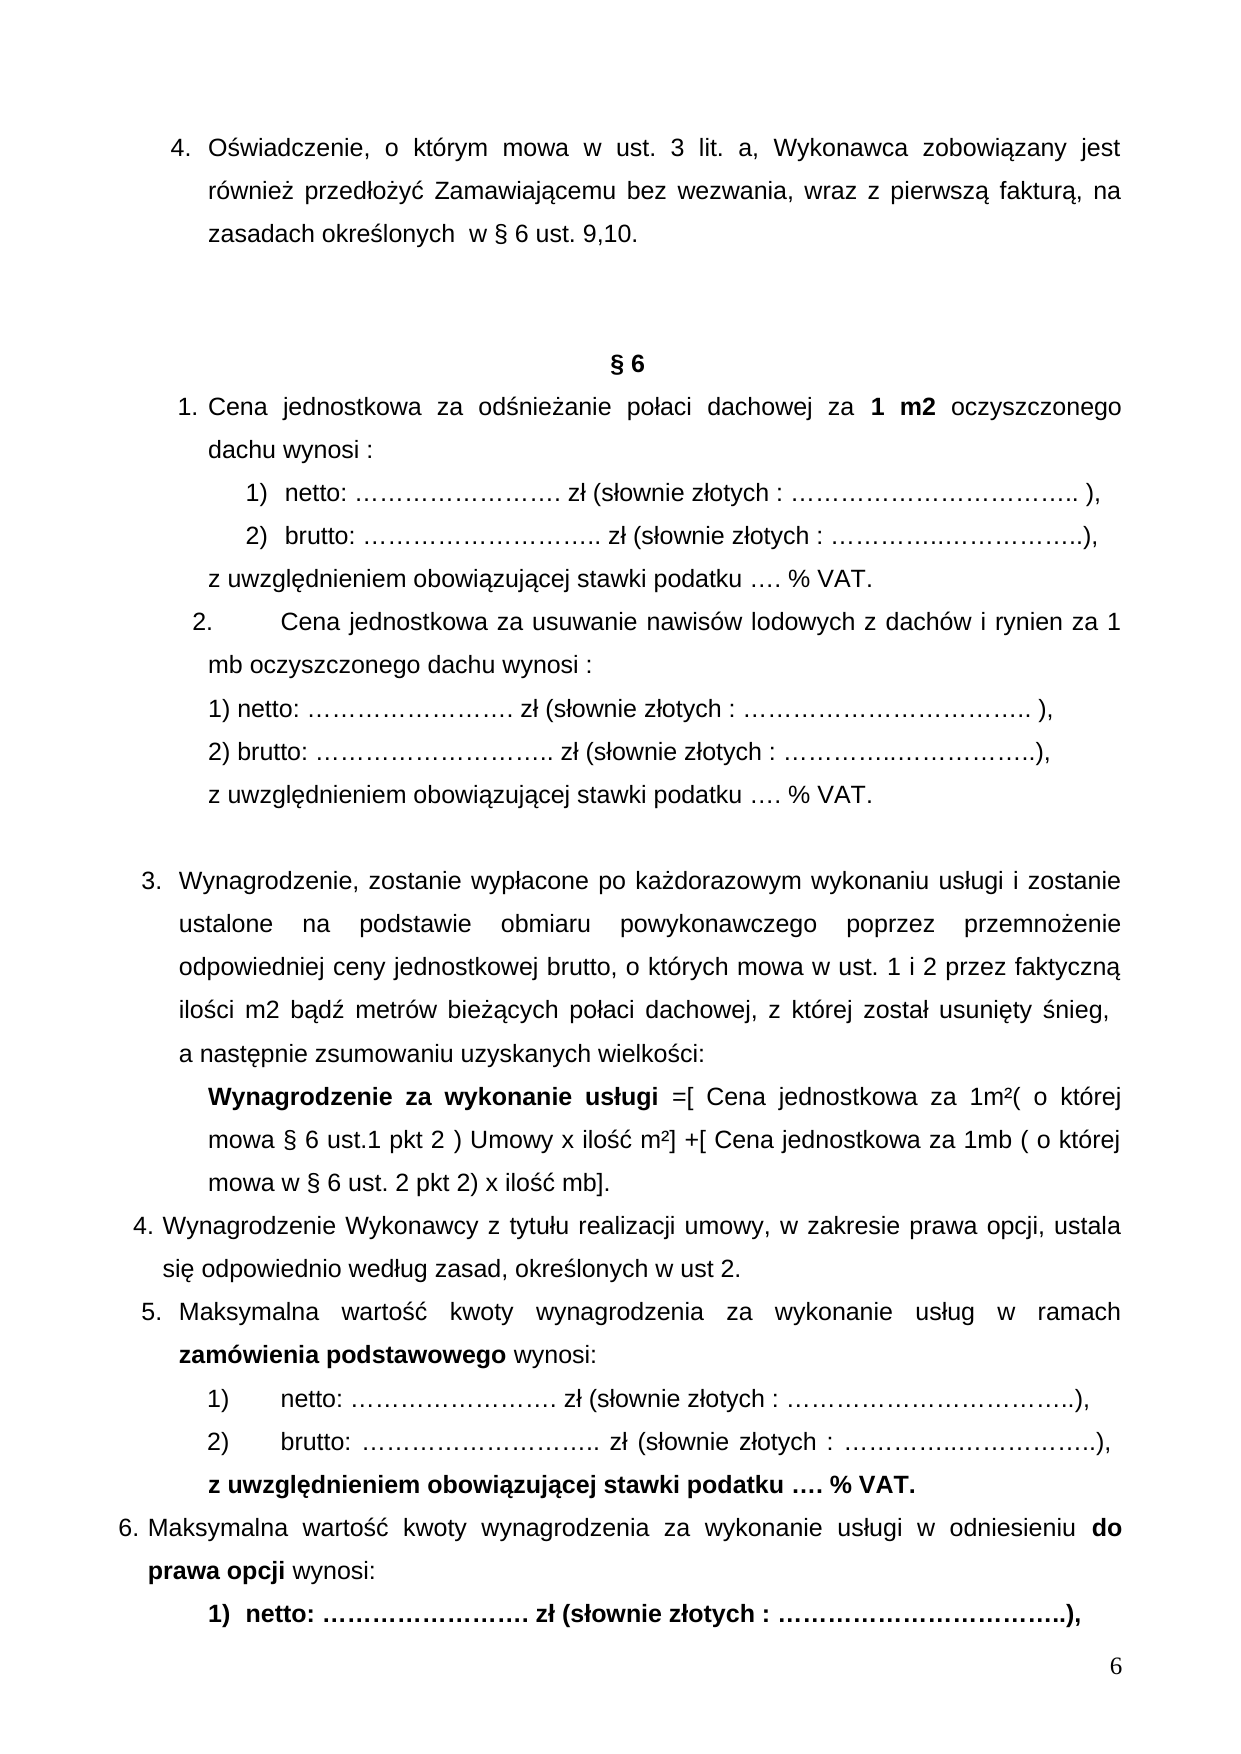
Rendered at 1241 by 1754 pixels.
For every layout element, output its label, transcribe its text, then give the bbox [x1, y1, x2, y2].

text z uwzględnieniem obowiązującej stawki podatku …. % VAT. [208, 564, 1122, 593]
list brutto: ……………………….. zł (słownie złotych : …………..……………..), [245, 521, 1122, 550]
list netto: ……………………. zł (słownie złotych : …………………………….. ), [245, 478, 1122, 507]
list Maksymalna wartość kwoty wynagrodzenia za wykonanie usługi w odniesieniu do prawa opcji wynosi: [118, 1513, 1122, 1585]
list Wynagrodzenie Wykonawcy z tytułu realizacji umowy, w zakresie prawa opcji, ustala się odpowiednio według zasad, określonych w ust 2. [133, 1211, 1122, 1283]
text z uwzględnieniem obowiązującej stawki podatku …. % VAT. [208, 780, 1122, 808]
list Oświadczenie, o którym mowa w ust. 3 lit. a, Wykonawca zobowiązany jest również przedłożyć Zamawiającemu bez wezwania, wraz z pierwszą fakturą, na zasadach określonych w § 6 ust. 9,10. [170, 133, 1122, 248]
list Maksymalna wartość kwoty wynagrodzenia za wykonanie usług w ramach zamówienia podstawowego wynosi: [141, 1297, 1122, 1369]
text Wynagrodzenie za wykonanie usługi =[ Cena jednostkowa za 1m²( o której mowa § 6 ust.1 pkt 2 ) Umowy x ilość m²] +[ Cena jednostkowa za 1mb ( o której mowa w § 6 ust. 2 pkt 2) x ilość mb]. [208, 1082, 1122, 1197]
list Wynagrodzenie, zostanie wypłacone po każdorazowym wykonaniu usługi i zostanie ustalone na podstawie obmiaru powykonawczego poprzez przemnożenie odpowiedniej ceny jednostkowej brutto, o których mowa w ust. 1 i 2 przez faktyczną ilości m2 bądź metrów bieżących połaci dachowej, z której został usunięty śnieg, a następnie zsumowaniu uzyskanych wielkości: [141, 866, 1122, 1067]
text § 6 [133, 348, 1122, 377]
text 2) brutto: ……………………….. zł (słownie złotych : …………..……………..), [208, 737, 1122, 765]
text 2. Cena jednostkowa za usuwanie nawisów lodowych z dachów i rynien za 1 mb oczyszczonego dachu wynosi : [192, 607, 1122, 679]
text 1) netto: ……………………. zł (słownie złotych : …………………………….. ), [208, 693, 1122, 722]
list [207, 1427, 1122, 1498]
list Cena jednostkowa za odśnieżanie połaci dachowej za 1 m2 oczyszczonego dachu wynosi : [177, 392, 1122, 463]
list netto: ……………………. zł (słownie złotych : ……………………………..), [207, 1383, 1122, 1412]
list netto: ……………………. zł (słownie złotych : ……………………………..), [208, 1599, 1122, 1628]
